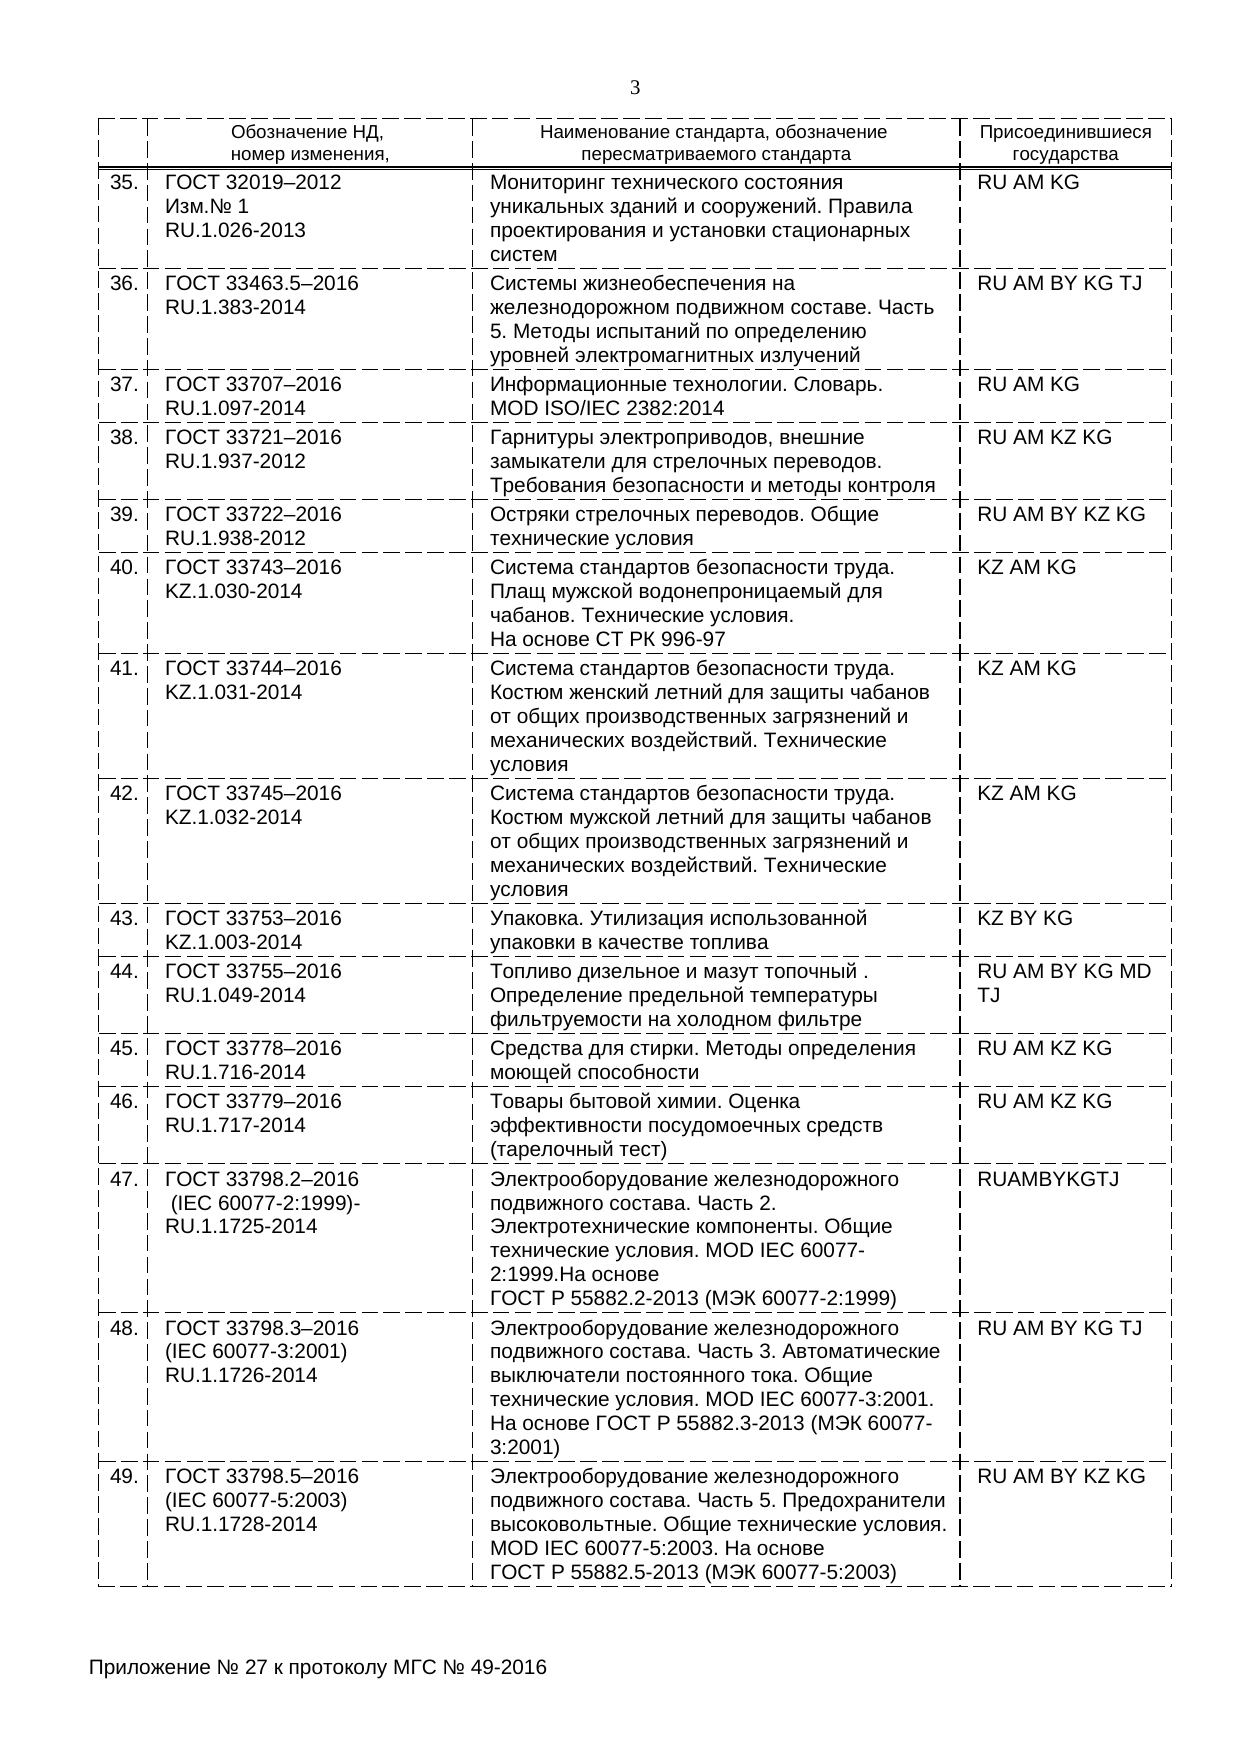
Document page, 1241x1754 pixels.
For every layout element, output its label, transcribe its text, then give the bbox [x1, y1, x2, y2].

table_cell [99, 552, 148, 653]
table_cell RU AM KG [960, 369, 1171, 422]
table_cell Система стандартов безопасности труда. Плащ мужской водонепроницаемый для чабанов. Технические условия. На основе СТ РК 996-97 [473, 552, 960, 653]
table_cell [99, 1312, 148, 1461]
table_cell RU AM BY KZ KG [960, 1461, 1171, 1586]
table_cell [99, 1461, 148, 1586]
table_cell RU AM KZ KG [960, 1086, 1171, 1163]
table_cell Товары бытовой химии. Оценка эффективности посудомоечных средств (тарелочный тест) [473, 1086, 960, 1163]
table_header [99, 118, 148, 166]
table_cell Информационные технологии. Словарь. MOD ISO/IEC 2382:2014 [473, 369, 960, 422]
table_cell ГОСТ 33744‒2016 KZ.1.031-2014 [148, 653, 472, 778]
table_cell Топливо дизельное и мазут топочный . Определение предельной температуры фильтруемости на холодном фильтре [473, 956, 960, 1033]
table_cell [99, 1033, 148, 1086]
table_cell ГОСТ 33753‒2016 KZ.1.003-2014 [148, 903, 472, 956]
table_cell Остряки стрелочных переводов. Общие технические условия [473, 499, 960, 552]
table_cell KZ AM KG [960, 552, 1171, 653]
table_cell [99, 956, 148, 1033]
table_cell Системы жизнеобеспечения на железнодорожном подвижном составе. Часть 5. Методы испытаний по определению уровней электромагнитных излучений [473, 268, 960, 368]
table_cell ГОСТ 33778‒2016 RU.1.716-2014 [148, 1033, 472, 1086]
table_cell Средства для стирки. Методы определения моющей способности [473, 1033, 960, 1086]
table_cell KZ AM KG [960, 778, 1171, 903]
table_cell Гарнитуры электроприводов, внешние замыкатели для стрелочных переводов. Требования безопасности и методы контроля [473, 422, 960, 499]
table_cell [99, 369, 148, 422]
table_cell ГОСТ 33707‒2016 RU.1.097-2014 [148, 369, 472, 422]
table_cell ГОСТ 33798.5‒2016 (IEC 60077-5:2003) RU.1.1728-2014 [148, 1461, 472, 1586]
table_cell [99, 499, 148, 552]
table_cell KZ BY KG [960, 903, 1171, 956]
table_header Наименование стандарта, обозначение пересматриваемого стандарта [473, 118, 960, 166]
table_cell Электрооборудование железнодорожного подвижного состава. Часть 5. Предохранители высоковольтные. Общие технические условия. MOD IEC 60077-5:2003. На основе ГОСТ Р 55882.5-2013 (МЭК 60077-5:2003) [473, 1461, 960, 1586]
table_cell Электрооборудование железнодорожного подвижного состава. Часть 3. Автоматические выключатели постоянного тока. Общие технические условия. MOD IEC 60077-3:2001. На основе ГОСТ Р 55882.3-2013 (МЭК 60077-3:2001) [473, 1312, 960, 1461]
table_cell [99, 778, 148, 903]
table_cell ГОСТ 33745‒2016 KZ.1.032-2014 [148, 778, 472, 903]
table_cell ГОСТ 33798.2‒2016 (IEC 60077-2:1999)- RU.1.1725-2014 [148, 1163, 472, 1312]
table_cell [99, 1086, 148, 1163]
table_cell RUAMBYKGTJ [960, 1163, 1171, 1312]
table_cell RU AM BY KZ KG [960, 499, 1171, 552]
table_cell ГОСТ 33755‒2016 RU.1.049-2014 [148, 956, 472, 1033]
table_cell Упаковка. Утилизация использованной упаковки в качестве топлива [473, 903, 960, 956]
table_cell [99, 653, 148, 778]
table_cell KZ AM KG [960, 653, 1171, 778]
table_cell [99, 422, 148, 499]
table_cell RU AM KZ KG [960, 422, 1171, 499]
table_header Присоединившиеся государства [960, 118, 1171, 166]
table_cell RU AM BY KG MD TJ [960, 956, 1171, 1033]
table_cell [99, 268, 148, 368]
table_cell Система стандартов безопасности труда. Костюм женский летний для защиты чабанов от общих производственных загрязнений и механических воздействий. Технические условия [473, 653, 960, 778]
table_cell ГОСТ 33721‒2016 RU.1.937-2012 [148, 422, 472, 499]
table_cell RU AM KG [960, 170, 1171, 267]
table_cell ГОСТ 33798.3‒2016 (IEC 60077-3:2001) RU.1.1726-2014 [148, 1312, 472, 1461]
table_cell ГОСТ 32019‒2012 Изм.№ 1 RU.1.026-2013 [148, 170, 472, 267]
table_cell RU AM KZ KG [960, 1033, 1171, 1086]
table_cell Электрооборудование железнодорожного подвижного состава. Часть 2. Электротехнические компоненты. Общие технические условия. MOD IEC 60077-2:1999.На основе ГОСТ Р 55882.2-2013 (МЭК 60077-2:1999) [473, 1163, 960, 1312]
table_cell [99, 170, 148, 267]
table_cell ГОСТ 33722‒2016 RU.1.938-2012 [148, 499, 472, 552]
table_cell ГОСТ 33743‒2016 KZ.1.030-2014 [148, 552, 472, 653]
table_cell [99, 903, 148, 956]
table_cell Система стандартов безопасности труда. Костюм мужской летний для защиты чабанов от общих производственных загрязнений и механических воздействий. Технические условия [473, 778, 960, 903]
table_cell ГОСТ 33779‒2016 RU.1.717-2014 [148, 1086, 472, 1163]
table_cell RU AM BY KG TJ [960, 268, 1171, 368]
table_cell Мониторинг технического состояния уникальных зданий и сооружений. Правила проектирования и установки стационарных систем [473, 170, 960, 267]
table_cell ГОСТ 33463.5‒2016 RU.1.383-2014 [148, 268, 472, 368]
table_cell [99, 1163, 148, 1312]
table_header Обозначение НД, номер изменения, [148, 118, 472, 166]
table_cell RU AM BY KG TJ [960, 1312, 1171, 1461]
